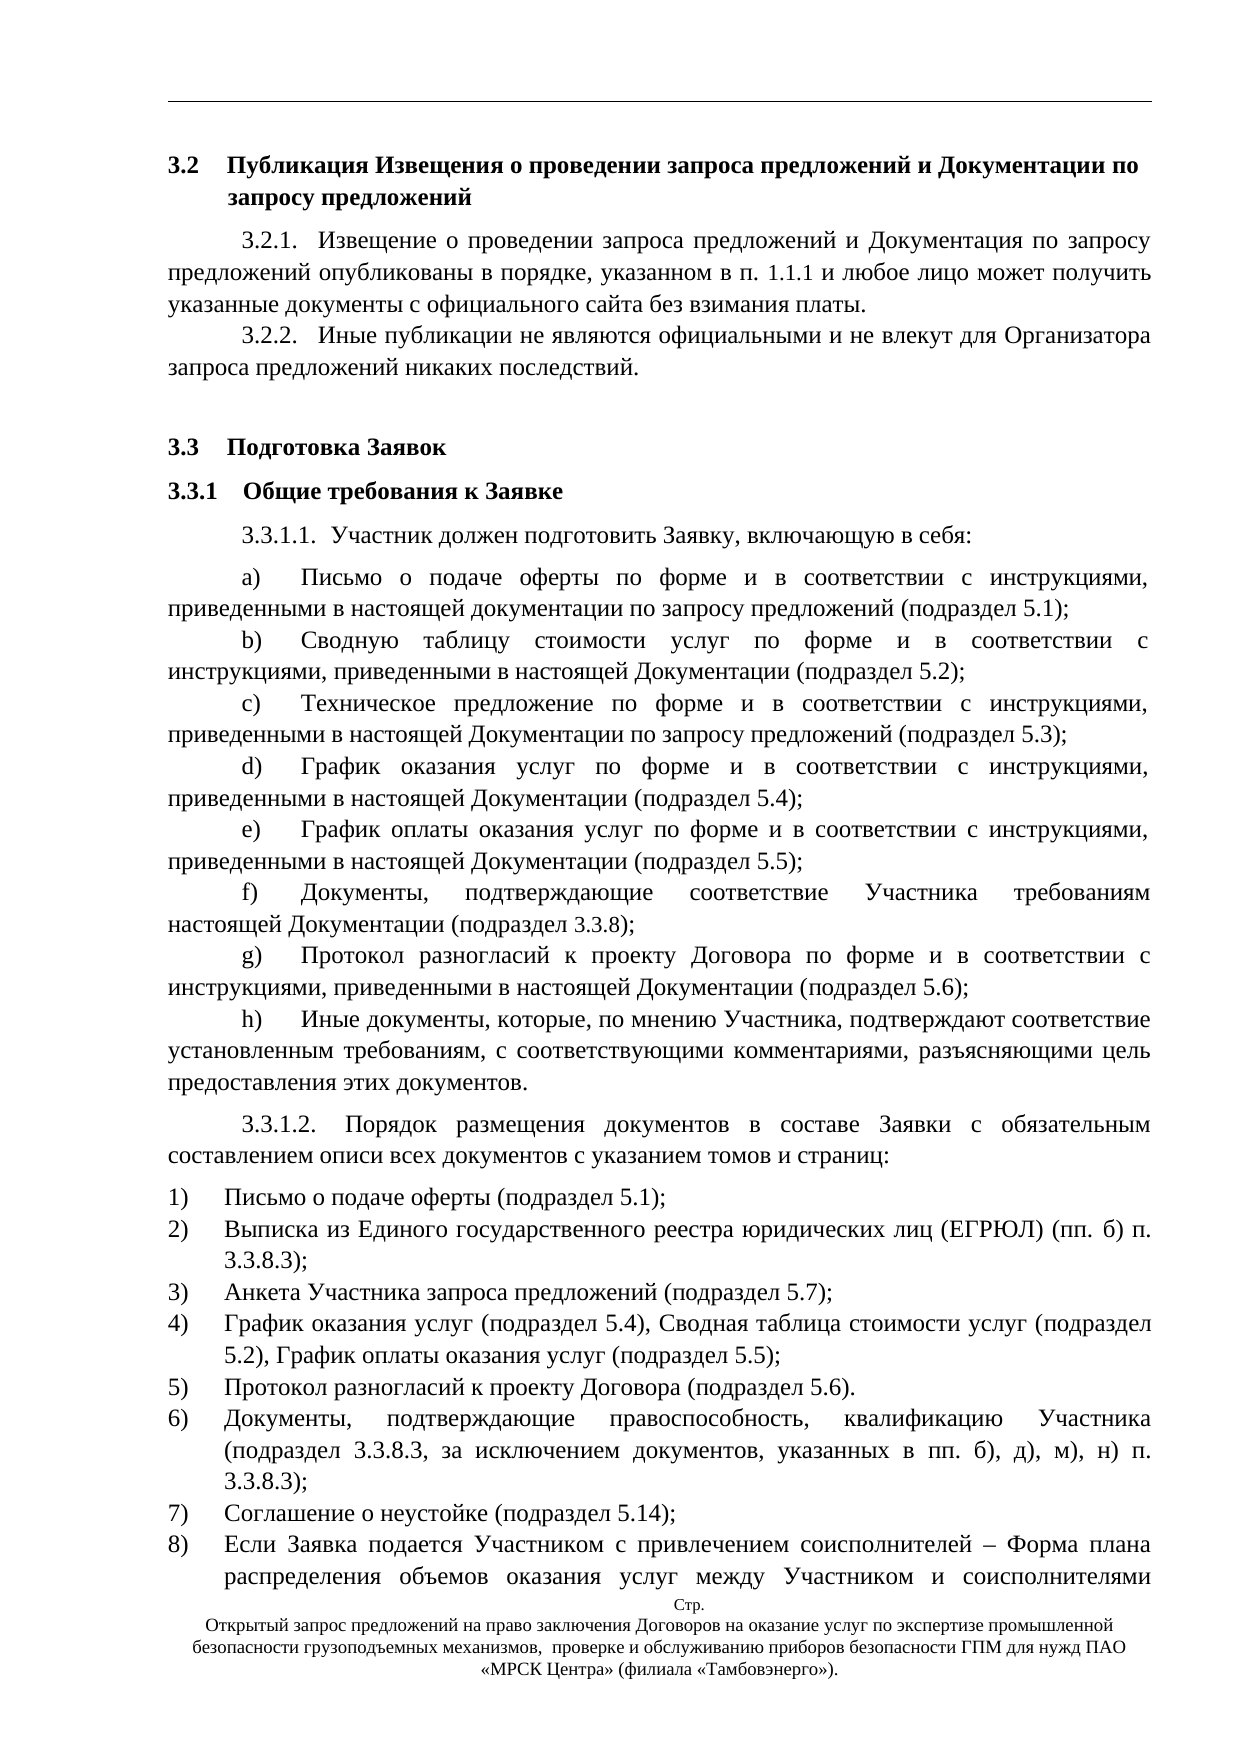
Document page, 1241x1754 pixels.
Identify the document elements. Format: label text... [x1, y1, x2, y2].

list График оплаты оказания услуг по форме и в соответствии с инструкциями, приведенными в настоящей Документации (подраздел 5.5); [168, 814, 1149, 874]
list Порядок размещения документов в составе Заявки с обязательным составлением описи всех документов с указанием томов и страниц: [168, 1109, 1152, 1169]
list График оказания услуг по форме и в соответствии с инструкциями, приведенными в настоящей Документации (подраздел 5.4); [168, 751, 1149, 811]
list Участник должен подготовить Заявку, включающую в себя: [168, 520, 1152, 548]
list Сводную таблицу стоимости услуг по форме и в соответствии с инструкциями, приведенными в настоящей Документации (подраздел 5.2); [168, 625, 1148, 685]
subtitle Публикация Извещения о проведении запроса предложений и Документации по запросу предложений [168, 150, 1152, 210]
list Иные публикации не являются официальными и не влекут для Организатора запроса предложений никаких последствий. [168, 320, 1152, 381]
list График оказания услуг (подраздел 5.4), Сводная таблица стоимости услуг (подраздел 5.2), График оплаты оказания услуг (подраздел 5.5); [168, 1308, 1152, 1369]
subtitle Общие требования к Заявке [168, 476, 1152, 504]
list Документы, подтверждающие правоспособность, квалификацию Участника (подраздел 3.3.8.3, за исключением документов, указанных в пп. б), д), м), н) п. 3.3.8.3); [168, 1403, 1152, 1495]
list Протокол разногласий к проекту Договора по форме и в соответствии с инструкциями, приведенными в настоящей Документации (подраздел 5.6); [168, 941, 1151, 1001]
list Выписка из Единого государственного реестра юридических лиц (ЕГРЮЛ) (пп. б) п. 3.3.8.3); [168, 1214, 1152, 1274]
list Протокол разногласий к проекту Договора (подраздел 5.6). [168, 1372, 1152, 1400]
list Анкета Участника запроса предложений (подраздел 5.7); [168, 1277, 1152, 1306]
list Документы, подтверждающие соответствие Участника требованиям настоящей Документации (подраздел 3.3.8); [168, 877, 1151, 938]
list Письмо о подаче оферты (подраздел 5.1); [168, 1182, 1152, 1211]
list Иные документы, которые, по мнению Участника, подтверждают соответствие установленным требованиям, с соответствующими комментариями, разъясняющими цель предоставления этих документов. [168, 1004, 1152, 1096]
list Письмо о подаче оферты по форме и в соответствии с инструкциями, приведенными в настоящей документации по запросу предложений (подраздел 5.1); [168, 562, 1148, 622]
list Извещение о проведении запроса предложений и Документация по запросу предложений опубликованы в порядке, указанном в п. 1.1.1 и любое лицо может получить указанные документы с официального сайта без взимания платы. [168, 226, 1152, 317]
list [168, 1529, 1152, 1590]
list Техническое предложение по форме и в соответствии с инструкциями, приведенными в настоящей Документации по запросу предложений (подраздел 5.3); [168, 688, 1148, 748]
subtitle Подготовка Заявок [168, 432, 1152, 460]
list Соглашение о неустойке (подраздел 5.14); [168, 1498, 1152, 1527]
